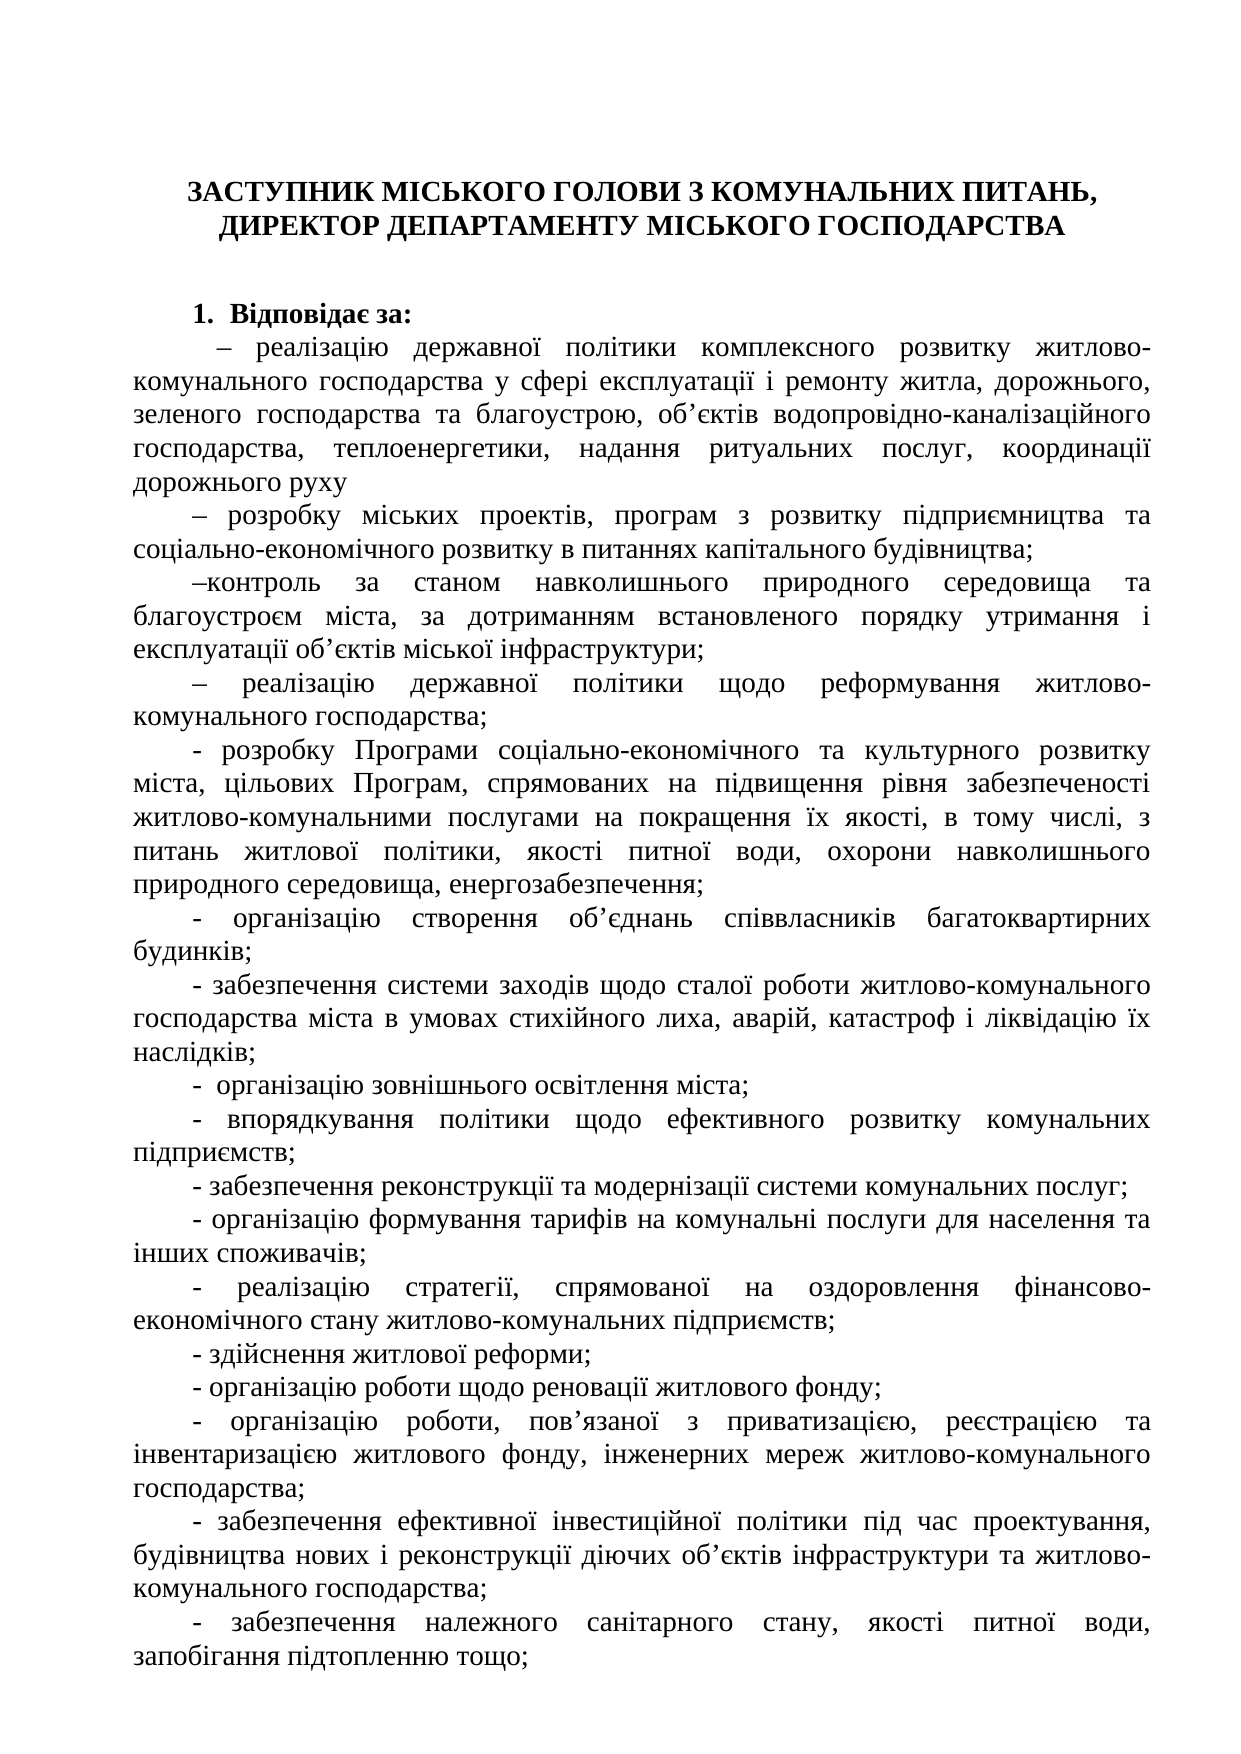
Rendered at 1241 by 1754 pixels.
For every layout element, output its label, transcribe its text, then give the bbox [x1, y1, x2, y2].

text – розробку міських проектів, програм з розвитку підприємництва та соціально-економічного розвитку в питаннях капітального будівництва; [133, 497, 1152, 564]
list Відповідає за: [192, 296, 1152, 329]
text - організацію роботи, пов’язаної з приватизацією, реєстрацією та інвентаризацією житлового фонду, інженерних мереж житлово-комунального господарства; [133, 1403, 1152, 1503]
text - розробку Програми соціально-економічного та культурного розвитку міста, цільових Програм, спрямованих на підвищення рівня забезпеченості житлово-комунальними послугами на покращення їх якості, в тому числі, з питань житлової політики, якості питної води, охорони навколишнього природного середовища, енергозабезпечення; [133, 732, 1152, 900]
text - здійснення житлової реформи; [133, 1336, 1152, 1369]
text –контроль за станом навколишнього природного середовища та благоустроєм міста, за дотриманням встановленого порядку утримання і експлуатації об’єктів міської інфраструктури; [133, 564, 1152, 665]
text - забезпечення реконструкції та модернізації системи комунальних послуг; [133, 1168, 1152, 1202]
text - забезпечення ефективної інвестиційної політики під час проектування, будівництва нових і реконструкції діючих об’єктів інфраструктури та житлово-комунального господарства; [133, 1503, 1152, 1604]
text ДИРЕКТОР ДЕПАРТАМЕНТУ МІСЬКОГО ГОСПОДАРСТВА [133, 208, 1152, 242]
text - організацію зовнішнього освітлення міста; [133, 1067, 1152, 1101]
text - впорядкування політики щодо ефективного розвитку комунальних підприємств; [133, 1101, 1152, 1168]
text - організацію формування тарифів на комунальні послуги для населення та інших споживачів; [133, 1202, 1152, 1269]
text - організацію створення об’єднань співвласників багатоквартирних будинків; [133, 900, 1152, 967]
text - забезпечення системи заходів щодо сталої роботи житлово-комунального господарства міста в умовах стихійного лиха, аварій, катастроф і ліквідацію їх наслідків; [133, 967, 1152, 1067]
text - організацію роботи щодо реновації житлового фонду; [133, 1369, 1152, 1403]
text - реалізацію стратегії, спрямованої на оздоровлення фінансово-економічного стану житлово-комунальних підприємств; [133, 1269, 1152, 1336]
text ЗАСТУПНИК МІСЬКОГО ГОЛОВИ З КОМУНАЛЬНИХ ПИТАНЬ, [133, 174, 1152, 208]
text – реалізацію державної політики комплексного розвитку житлово-комунального господарства у сфері експлуатації і ремонту житла, дорожнього, зеленого господарства та благоустрою, об’єктів водопровідно-каналізаційного господарства, теплоенергетики, надання ритуальних послуг, координації дорожнього руху [133, 329, 1152, 497]
text – реалізацію державної політики щодо реформування житлово-комунального господарства; [133, 665, 1152, 732]
text - забезпечення належного санітарного стану, якості питної води, запобігання підтопленню тощо; [133, 1604, 1152, 1671]
